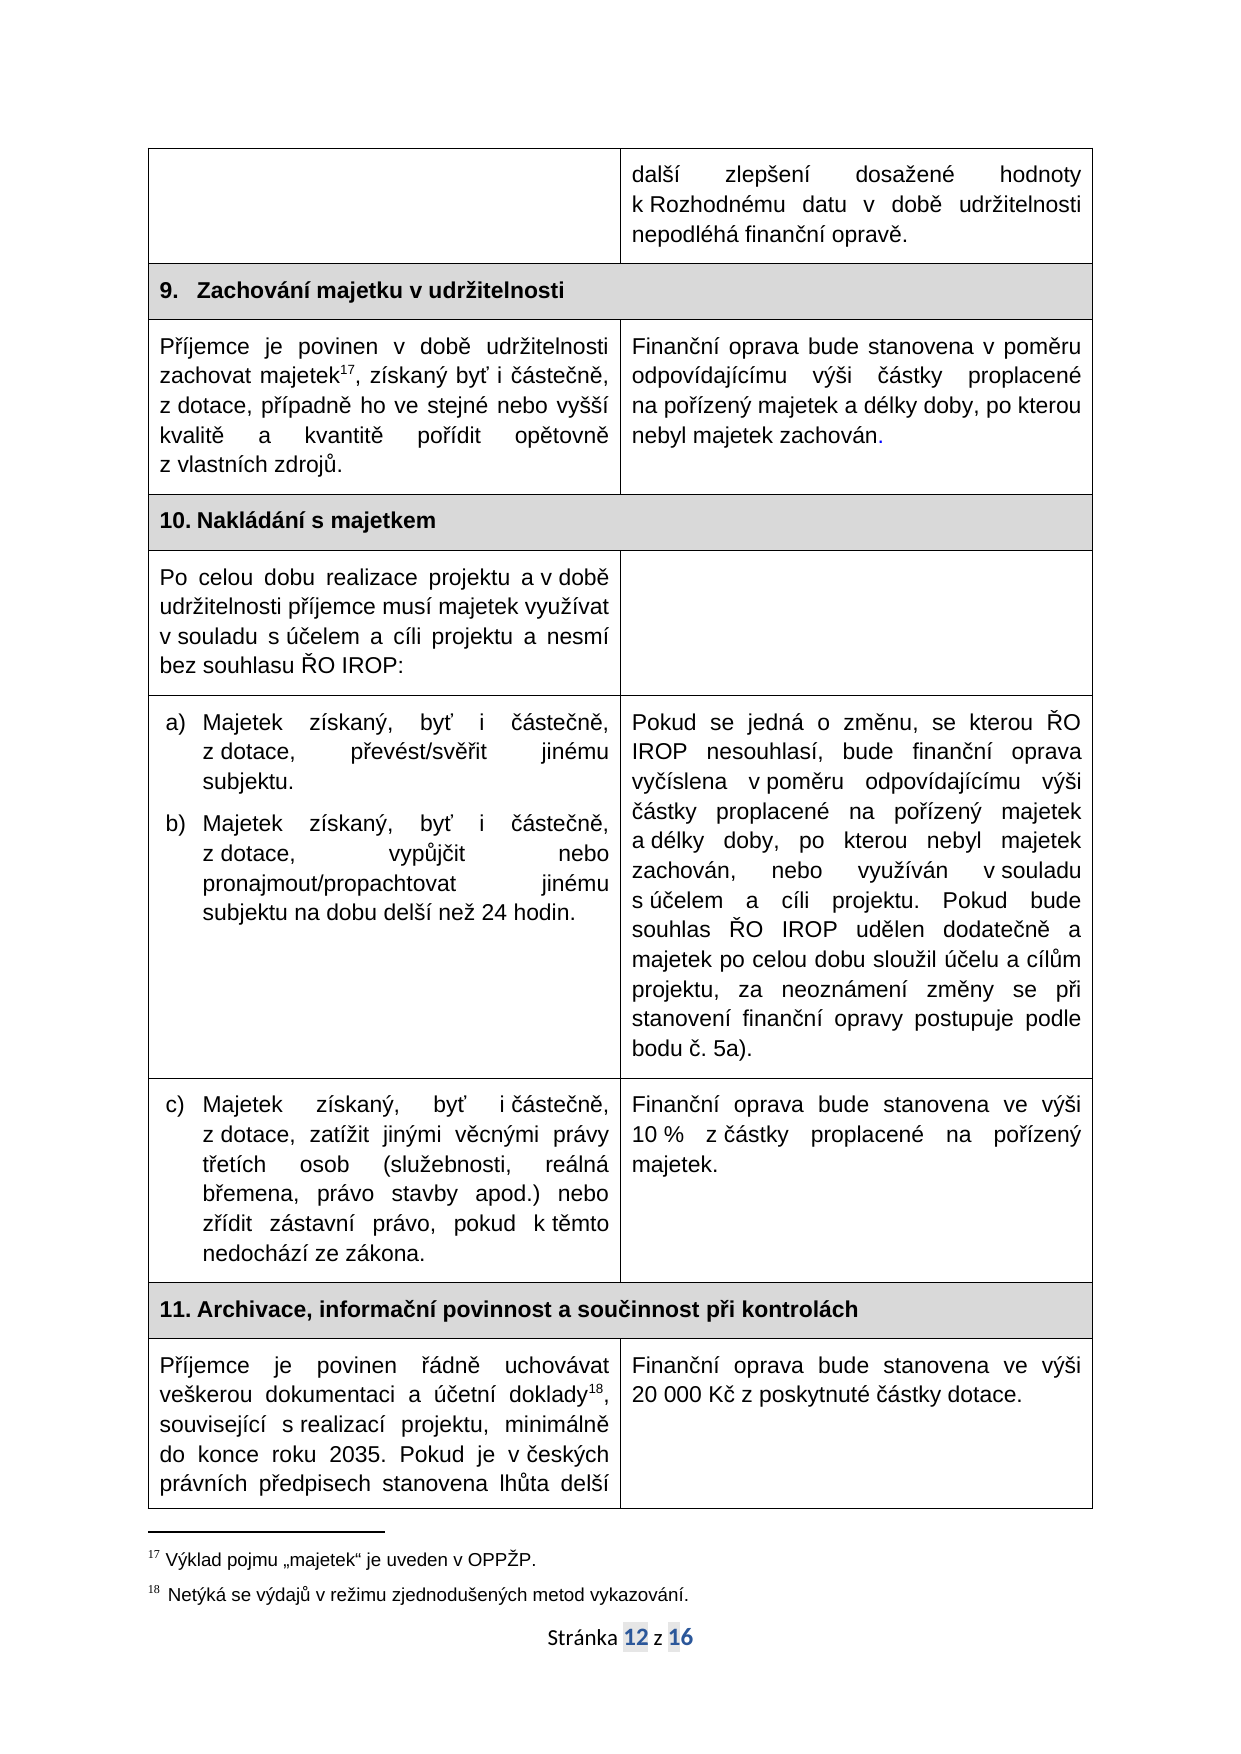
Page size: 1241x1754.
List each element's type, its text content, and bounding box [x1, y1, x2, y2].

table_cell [621, 149, 1092, 263]
table_cell Majetek získaný, byť i částečně, z dotace, zatížit jinými věcnými právy třetích osob (služebnosti, reálná břemena, právo stavby apod.) nebo zřídit zástavní právo, pokud k těmto nedochází ze zákona. [149, 1079, 620, 1282]
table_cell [149, 149, 620, 263]
table_cell Pokud se jedná o změnu, se kterou ŘO IROP nesouhlasí, bude finanční oprava vyčíslena v poměru odpovídajícímu výši částky proplacené na pořízený majetek a délky doby, po kterou nebyl majetek zachován, nebo využíván v souladu s účelem a cíli projektu. Pokud bude souhlas ŘO IROP udělen dodatečně a majetek po celou dobu sloužil účelu a cílům projektu, za neoznámení změny se při stanovení finanční opravy postupuje podle bodu č. 5a). [621, 696, 1092, 1078]
table_cell Finanční oprava bude stanovena v poměru odpovídajícímu výši částky proplacené na pořízený majetek a délky doby, po kterou nebyl majetek zachován. [621, 320, 1092, 494]
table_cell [149, 1339, 620, 1508]
table_cell Finanční oprava bude stanovena ve výši 10 % z částky proplacené na pořízený majetek. [621, 1079, 1092, 1282]
table_cell Archivace, informační povinnost a součinnost při kontrolách [149, 1283, 1092, 1338]
table_cell Zachování majetku v udržitelnosti [149, 264, 1092, 319]
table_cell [621, 1339, 1092, 1508]
table_cell Nakládání s majetkem [149, 495, 1092, 550]
table_cell Příjemce je povinen v době udržitelnosti zachovat majetek, získaný byť i částečně, z dotace, případně ho ve stejné nebo vyšší kvalitě a kvantitě pořídit opětovně z vlastních zdrojů. [149, 320, 620, 494]
table_cell Majetek získaný, byť i částečně, z dotace, převést/svěřit jinému subjektu. Majetek získaný, byť i částečně, z dotace, vypůjčit nebo pronajmout/propachtovat jinému subjektu na dobu delší než 24 hodin. [149, 696, 620, 1078]
table_cell Po celou dobu realizace projektu a v době udržitelnosti příjemce musí majetek využívat v souladu s účelem a cíli projektu a nesmí bez souhlasu ŘO IROP: [149, 551, 620, 695]
table_cell [621, 551, 1092, 695]
